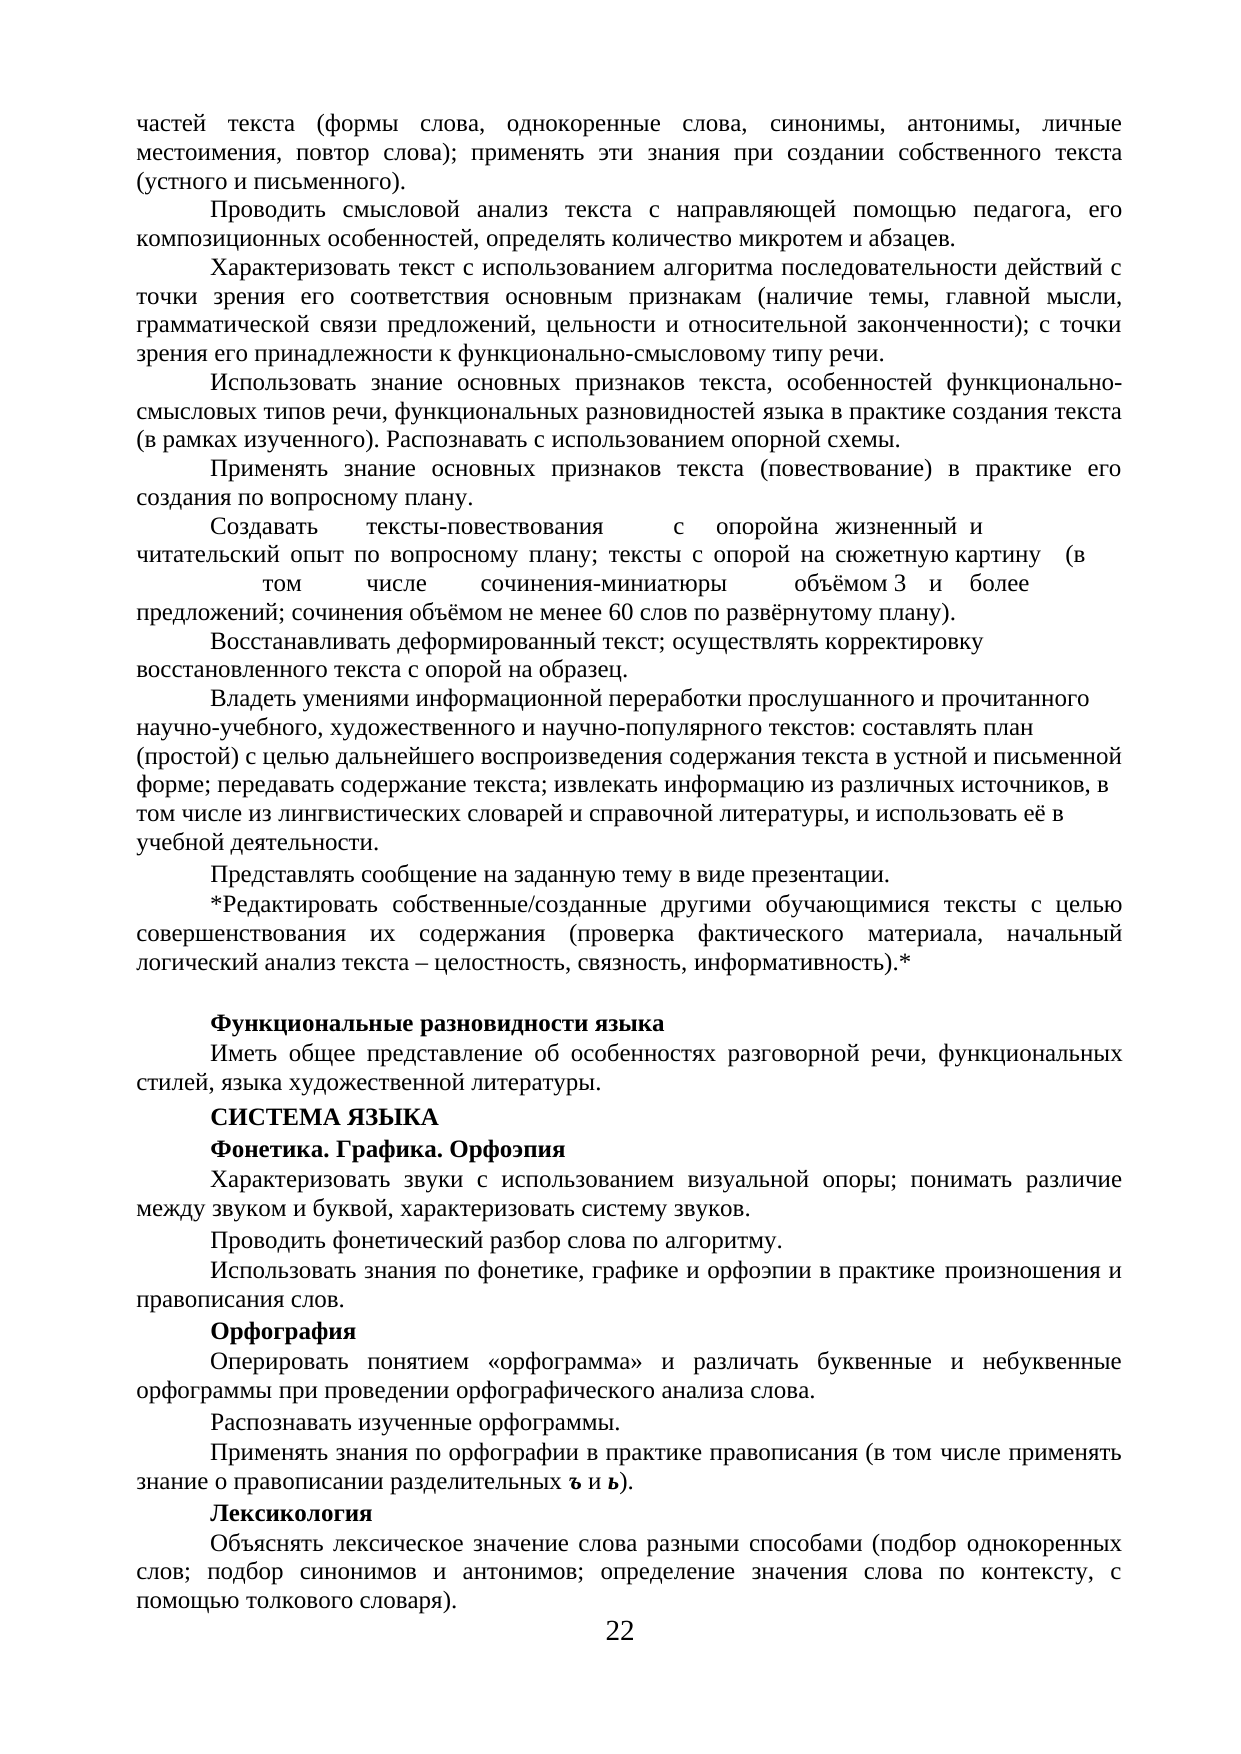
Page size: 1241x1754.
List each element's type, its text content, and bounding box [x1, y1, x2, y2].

text Проводить фонетический разбор слова по алгоритму. [210, 1221, 1165, 1255]
subtitle Функциональные разновидности языка [210, 1005, 1165, 1038]
text Характеризовать звуки с использованием визуальной опоры; понимать различие между звуком и буквой, характеризовать систему звуков. [136, 1164, 1122, 1221]
text Использовать знания по фонетике, графике и орфоэпии в практике произношения и правописания слов. [136, 1255, 1122, 1312]
text Объяснять лексическое значение слова разными способами (подбор однокоренных слов; подбор синонимов и антонимов; определение значения слова по контексту, с помощью толкового словаря). [136, 1528, 1122, 1614]
text Оперировать понятием «орфограмма» и различать буквенные и небуквенные орфограммы при проведении орфографического анализа слова. [136, 1346, 1122, 1403]
text Применять знание основных признаков текста (повествование) в практике его создания по вопросному плану. [136, 453, 1122, 511]
text Создавать тексты-повествования с опорой на жизненный и читательский опыт по вопросному плану; тексты с опорой на сюжетную картину (в том числе сочинения-миниатюры объёмом 3 и более предложений; сочинения объёмом не менее 60 слов по развёрнутому плану). [136, 511, 1122, 626]
text Представлять сообщение на заданную тему в виде презентации. [210, 856, 1165, 889]
text Владеть умениями информационной переработки прослушанного и прочитанного научно-учебного, художественного и научно-популярного текстов: составлять план (простой) с целью дальнейшего воспроизведения содержания текста в устной и письменной форме; передавать содержание текста; извлекать информацию из различных источников, в том числе из лингвистических словарей и справочной литературы, и использовать её в учебной деятельности. [136, 683, 1123, 856]
text Иметь общее представление об особенностях разговорной речи, функциональных стилей, языка художественной литературы. [136, 1038, 1123, 1096]
text Использовать знание основных признаков текста, особенностей функционально-смысловых типов речи, функциональных разновидностей языка в практике создания текста (в рамках изученного). Распознавать с использованием опорной схемы. [136, 367, 1122, 453]
text Применять знания по орфографии в практике правописания (в том числе применять знание о правописании разделительных ъ и ь). [136, 1437, 1122, 1494]
text Характеризовать текст с использованием алгоритма последовательности действий с точки зрения его соответствия основным признакам (наличие темы, главной мысли, грамматической связи предложений, цельности и относительной законченности); с точки зрения его принадлежности к функционально-смысловому типу речи. [136, 252, 1122, 367]
text Проводить смысловой анализ текста с направляющей помощью педагога, его композиционных особенностей, определять количество микротем и абзацев. [136, 194, 1122, 252]
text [136, 108, 1122, 194]
text Восстанавливать деформированный текст; осуществлять корректировку восстановленного текста с опорой на образец. [136, 626, 1122, 683]
text *Редактировать собственные/созданные другими обучающимися тексты с целью совершенствования их содержания (проверка фактического материала, начальный логический анализ текста – целостность, связность, информативность).* [136, 889, 1122, 976]
subtitle СИСТЕМА ЯЗЫКА [210, 1102, 1165, 1131]
text Распознавать изученные орфограммы. [210, 1403, 1165, 1437]
subtitle Орфография [210, 1313, 1165, 1346]
subtitle Лексикология [210, 1494, 1165, 1528]
text Фонетика. Графика. Орфоэпия [210, 1131, 1165, 1164]
